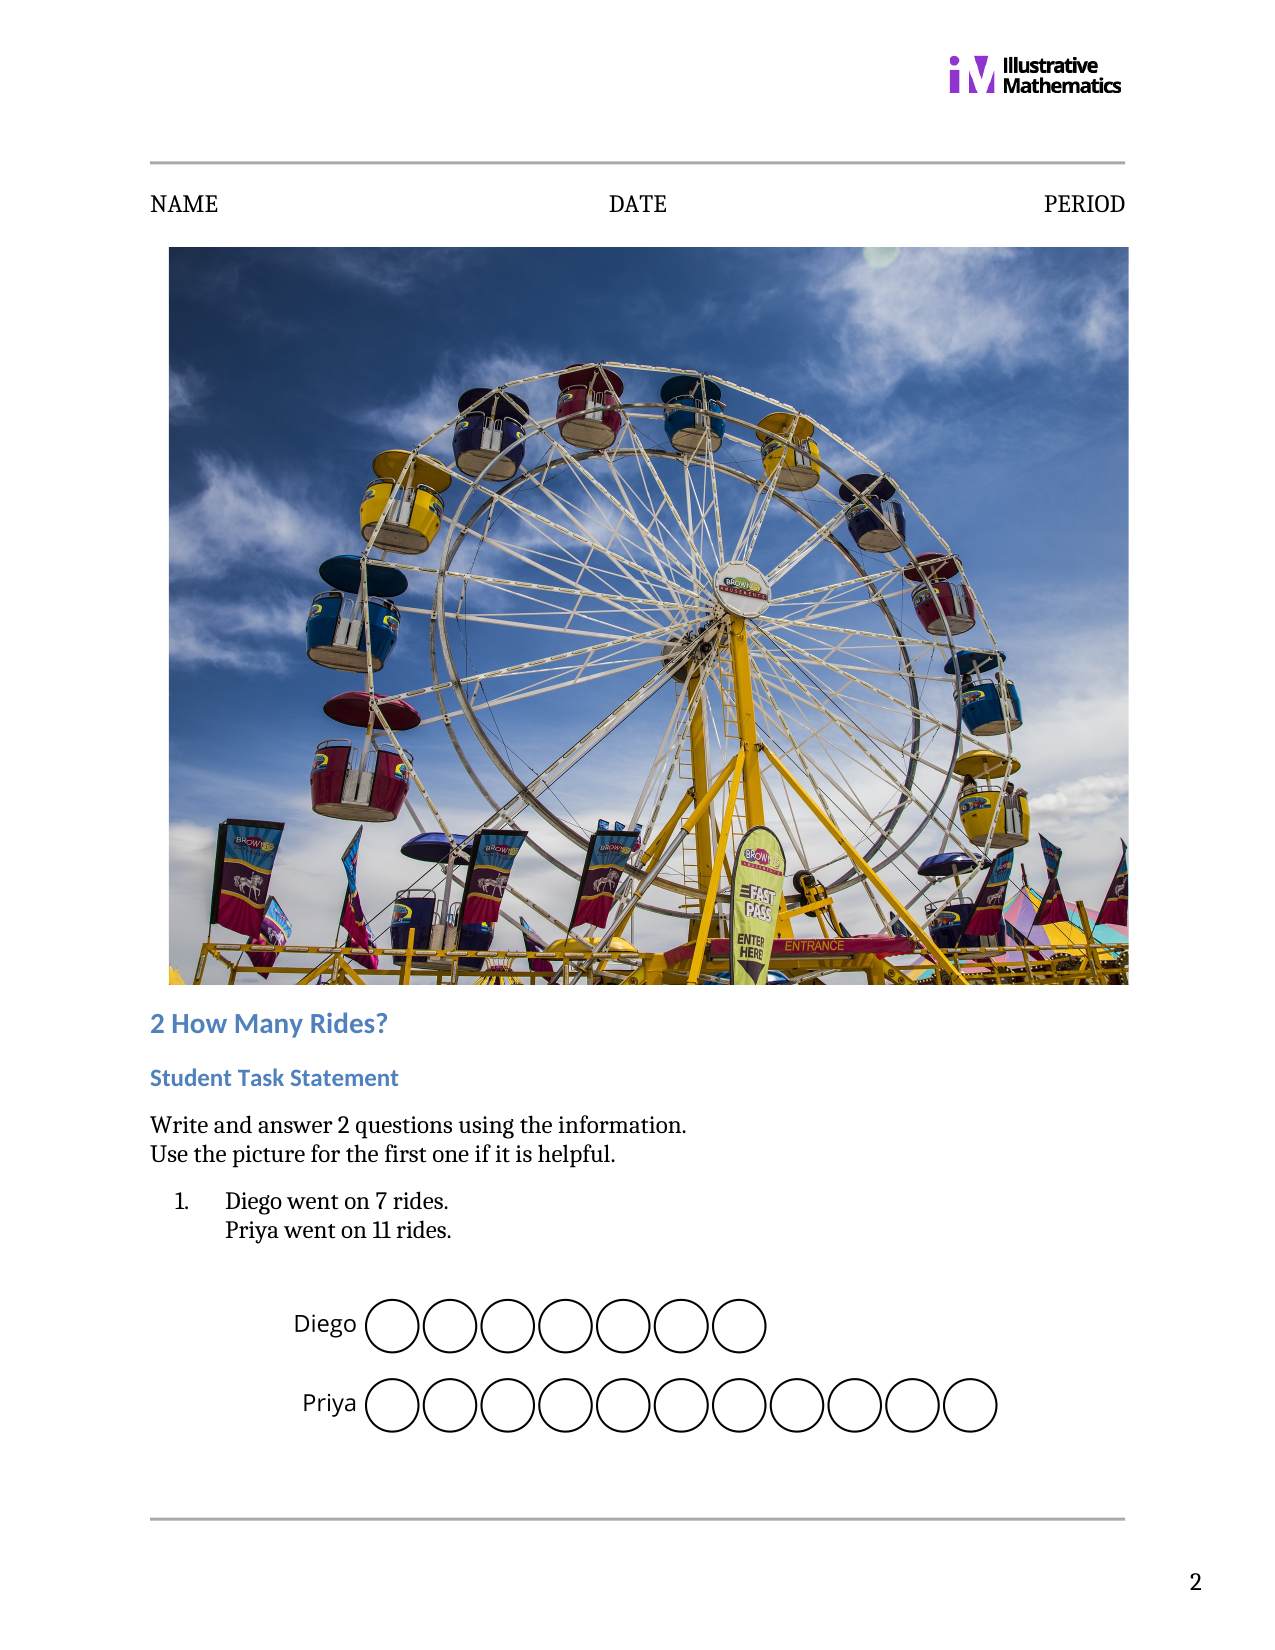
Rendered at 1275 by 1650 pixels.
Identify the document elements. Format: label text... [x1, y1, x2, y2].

picture [168, 247, 1129, 985]
subtitle Student Task Statement [150, 1062, 1125, 1092]
picture [193, 1294, 1169, 1437]
picture [949, 55, 1121, 93]
list Diego went on 7 rides. Priya went on 11 rides. [175, 1187, 1125, 1245]
text Write and answer 2 questions using the information. Use the picture for the first one if it is helpful. [150, 1111, 1125, 1168]
subtitle 2 How Many Rides? [150, 1005, 1125, 1041]
